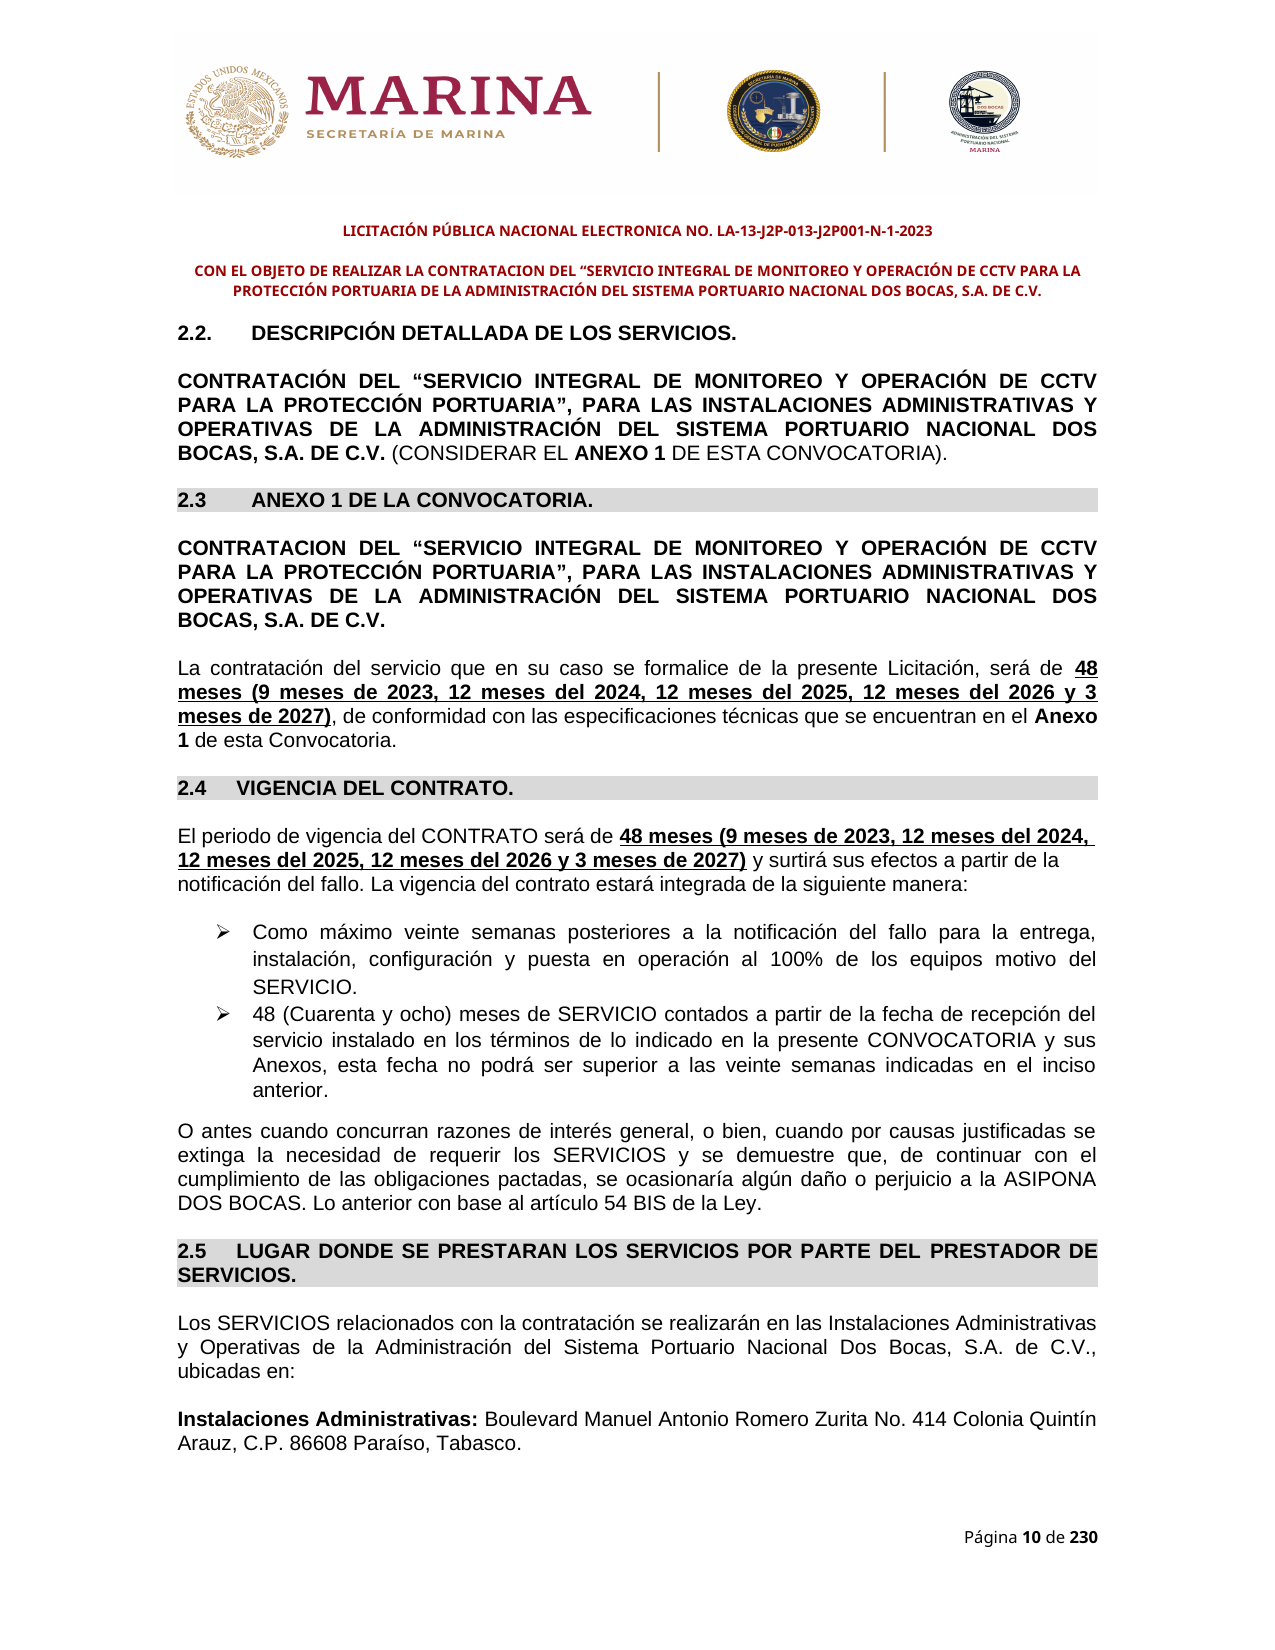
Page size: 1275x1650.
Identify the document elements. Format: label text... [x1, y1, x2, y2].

text CONTRATACIÓN DEL “SERVICIO INTEGRAL DE MONITOREO Y OPERACIÓN DE CCTV PARA LA PROTECCIÓN PORTUARIA”, PARA LAS INSTALACIONES ADMINISTRATIVAS Y OPERATIVAS DE LA ADMINISTRACIÓN DEL SISTEMA PORTUARIO NACIONAL DOS BOCAS, S.A. DE C.V. (CONSIDERAR EL ANEXO 1 DE ESTA CONVOCATORIA). [177, 368, 1098, 464]
text Los SERVICIOS relacionados con la contratación se realizarán en las Instalaciones Administrativas y Operativas de la Administración del Sistema Portuario Nacional Dos Bocas, S.A. de C.V., ubicadas en: [177, 1311, 1098, 1383]
text 2.3 ANEXO 1 DE LA CONVOCATORIA. [177, 488, 1098, 512]
text El periodo de vigencia del CONTRATO será de 48 meses (9 meses de 2023, 12 meses del 2024, 12 meses del 2025, 12 meses del 2026 y 3 meses de 2027) y surtirá sus efectos a partir de la notificación del fallo. La vigencia del contrato estará integrada de la siguiente manera: [177, 824, 1098, 896]
list Como máximo veinte semanas posteriores a la notificación del fallo para la entrega, instalación, configuración y puesta en operación al 100% de los equipos motivo del SERVICIO. [215, 919, 1098, 999]
text 2.4 VIGENCIA DEL CONTRATO. [177, 776, 1098, 800]
text O antes cuando concurran razones de interés general, o bien, cuando por causas justificadas se extinga la necesidad de requerir los SERVICIOS y se demuestre que, de continuar con el cumplimiento de las obligaciones pactadas, se ocasionaría algún daño o perjuicio a la ASIPONA DOS BOCAS. Lo anterior con base al artículo 54 BIS de la Ley. [177, 1119, 1098, 1215]
text 2.2. DESCRIPCIÓN DETALLADA DE LOS SERVICIOS. [177, 321, 1098, 344]
list 48 (Cuarenta y ocho) meses de SERVICIO contados a partir de la fecha de recepción del servicio instalado en los términos de lo indicado en la presente CONVOCATORIA y sus Anexos, esta fecha no podrá ser superior a las veinte semanas indicadas en el inciso anterior. [215, 1002, 1098, 1102]
text La contratación del servicio que en su caso se formalice de la presente Licitación, será de 48 meses (9 meses de 2023, 12 meses del 2024, 12 meses del 2025, 12 meses del 2026 y 3 meses de 2027), de conformidad con las especificaciones técnicas que se encuentran en el Anexo 1 de esta Convocatoria. [177, 702, 1098, 752]
text La contratación del servicio que en su caso se formalice de la presente Licitación, será de 48 meses (9 meses de 2023, 12 meses del 2024, 12 meses del 2025, 12 meses del 2026 y 3 meses de 2027), de conformidad con las especificaciones técnicas que se encuentran en el Anexo 1 de esta Convocatoria. [177, 656, 1098, 701]
text Instalaciones Administrativas: Boulevard Manuel Antonio Romero Zurita No. 414 Colonia Quintín Arauz, C.P. 86608 Paraíso, Tabasco. [177, 1407, 1098, 1455]
text 2.5 LUGAR DONDE SE PRESTARAN LOS SERVICIOS POR PARTE DEL PRESTADOR DE SERVICIOS. [177, 1239, 1098, 1287]
picture [175, 31, 1098, 195]
text CONTRATACION DEL “SERVICIO INTEGRAL DE MONITOREO Y OPERACIÓN DE CCTV PARA LA PROTECCIÓN PORTUARIA”, PARA LAS INSTALACIONES ADMINISTRATIVAS Y OPERATIVAS DE LA ADMINISTRACIÓN DEL SISTEMA PORTUARIO NACIONAL DOS BOCAS, S.A. DE C.V. [177, 536, 1098, 632]
